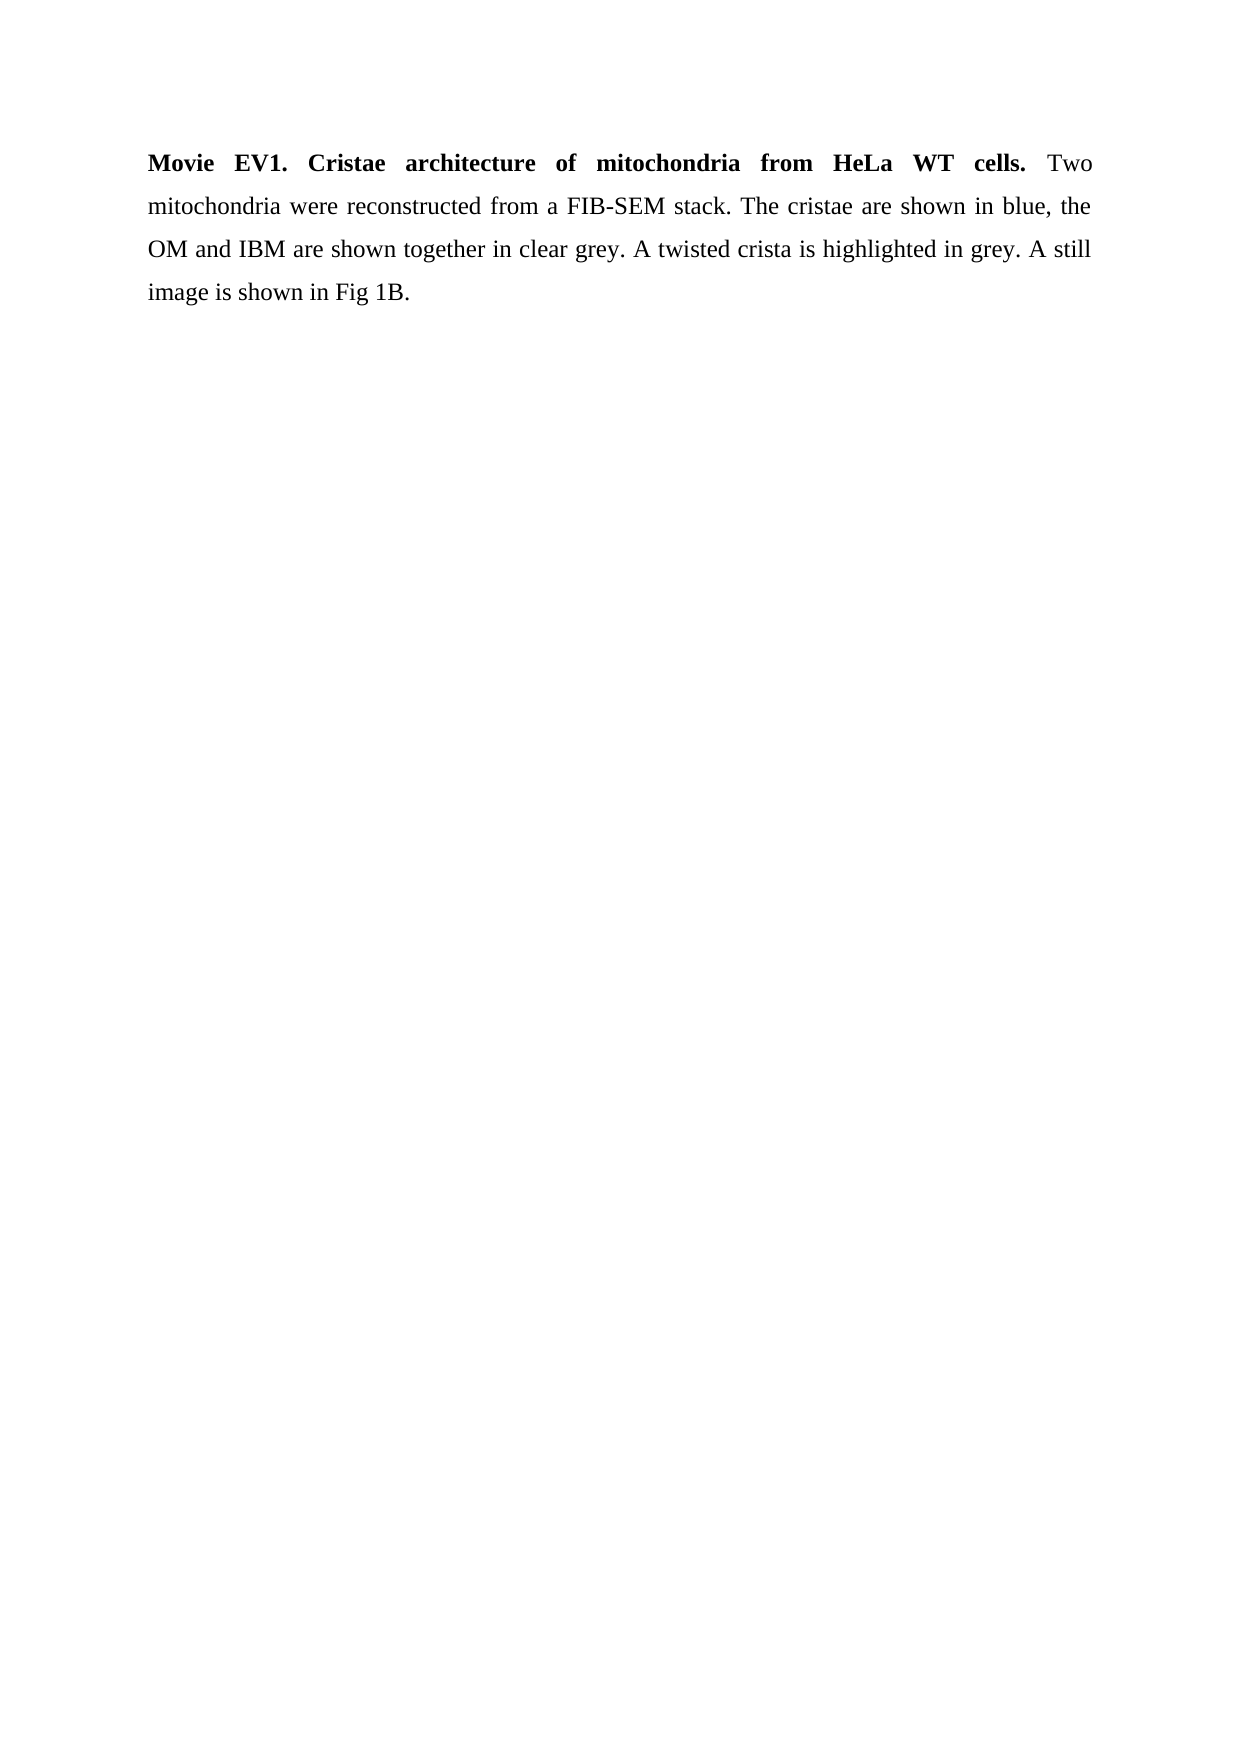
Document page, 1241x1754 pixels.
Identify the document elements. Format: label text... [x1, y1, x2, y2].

text Movie EV1. Cristae architecture of mitochondria from HeLa WT cells. Two mitochondria were reconstructed from a FIB-SEM stack. The cristae are shown in blue, the OM and IBM are shown together in clear grey. A twisted crista is highlighted in grey. A still image is shown in Fig 1B. [148, 148, 1093, 306]
